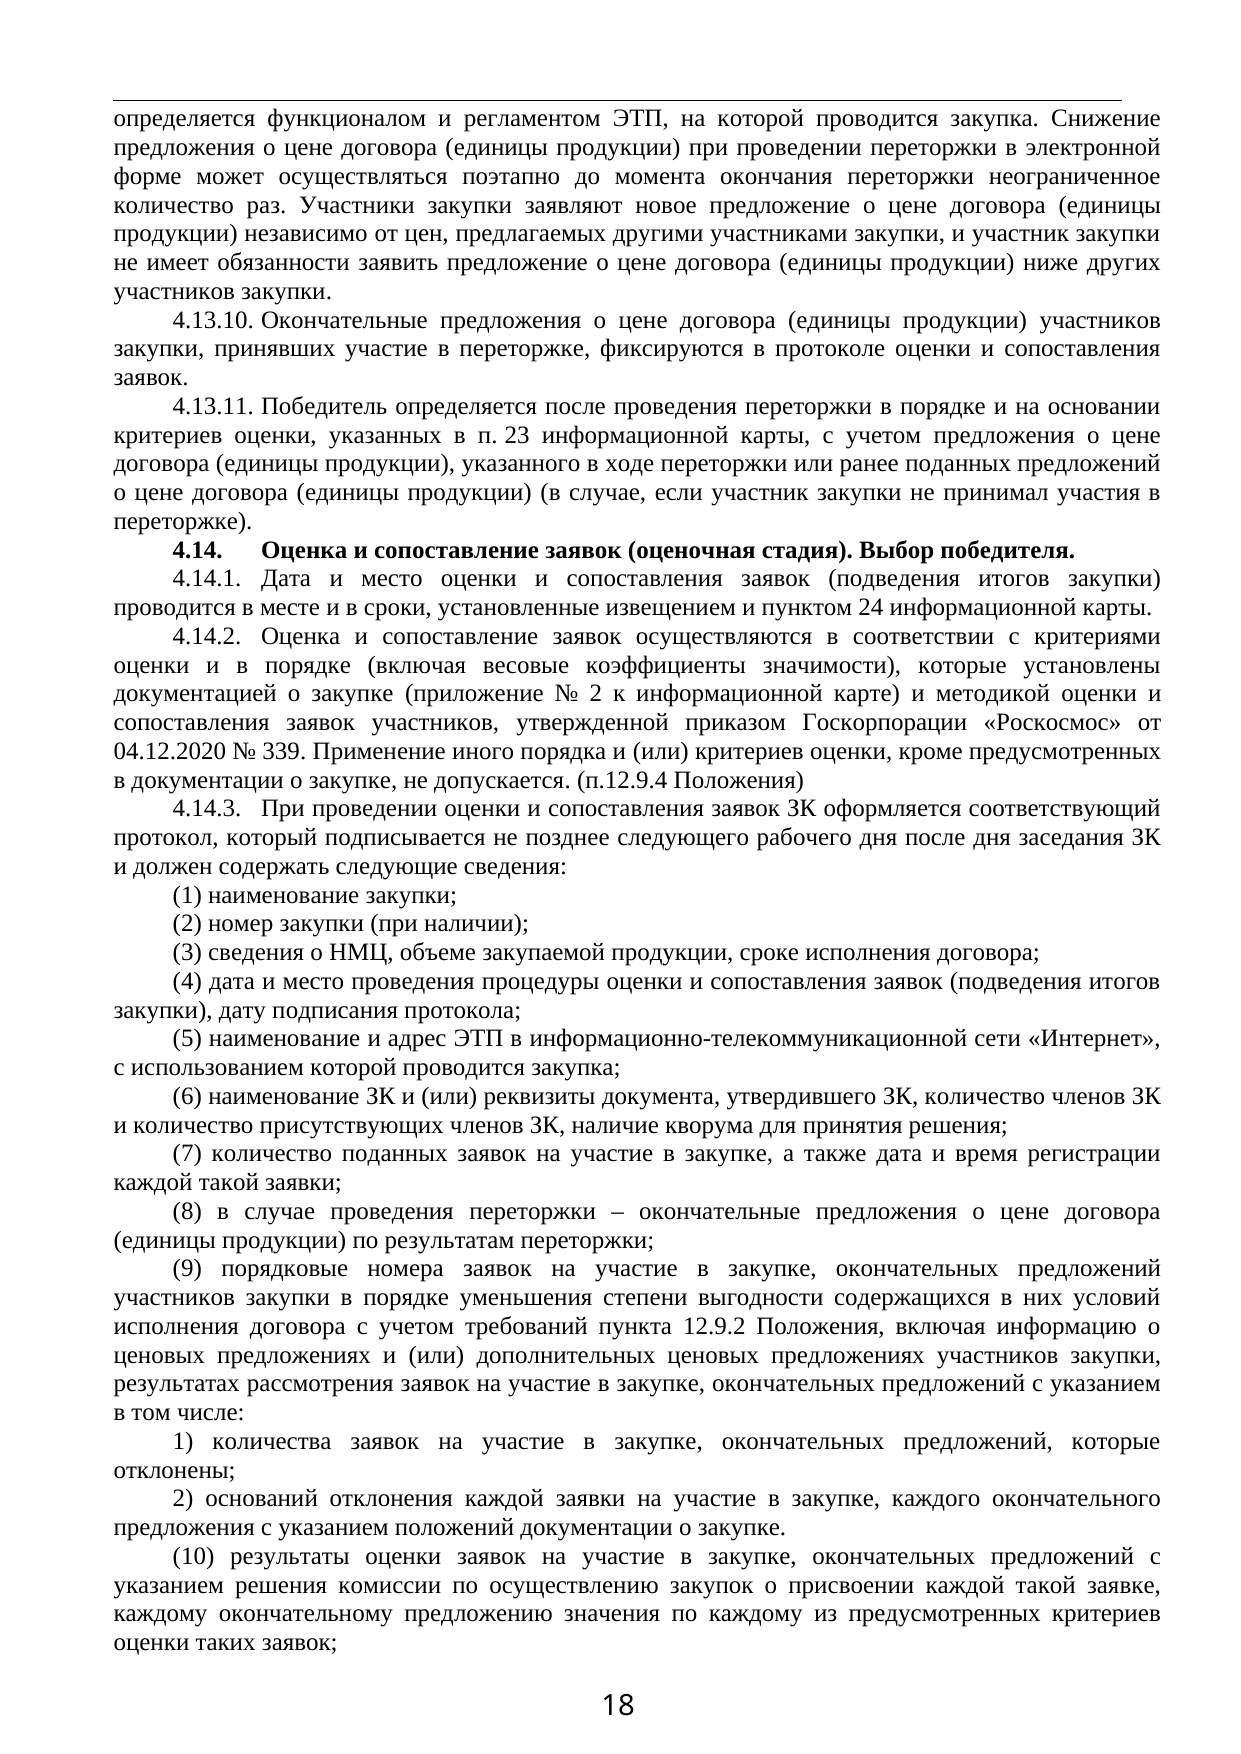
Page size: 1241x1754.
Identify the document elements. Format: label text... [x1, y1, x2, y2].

list (6) наименование ЗК и (или) реквизиты документа, утвердившего ЗК, количество членов ЗК и количество присутствующих членов ЗК, наличие кворума для принятия решения; [113, 1081, 1162, 1138]
list (4) дата и место проведения процедуры оценки и сопоставления заявок (подведения итогов закупки), дату подписания протокола; [113, 966, 1162, 1023]
list (8) в случае проведения переторжки – окончательные предложения о цене договора (единицы продукции) по результатам переторжки; [113, 1196, 1162, 1253]
list Окончательные предложения о цене договора (единицы продукции) участников закупки, принявших участие в переторжке, фиксируются в протоколе оценки и сопоставления заявок. [113, 305, 1162, 391]
list (3) сведения о НМЦ, объеме закупаемой продукции, сроке исполнения договора; [113, 937, 1162, 966]
list (9) порядковые номера заявок на участие в закупке, окончательных предложений участников закупки в порядке уменьшения степени выгодности содержащихся в них условий исполнения договора с учетом требований пункта 12.9.2 Положения, включая информацию о ценовых предложениях и (или) дополнительных ценовых предложениях участников закупки, результатах рассмотрения заявок на участие в закупке, окончательных предложений с указанием в том числе: [113, 1253, 1162, 1426]
list (7) количество поданных заявок на участие в закупке, а также дата и время регистрации каждой такой заявки; [113, 1138, 1162, 1196]
list Оценка и сопоставление заявок (оценочная стадия). Выбор победителя. [113, 535, 1162, 563]
list (10) результаты оценки заявок на участие в закупке, окончательных предложений с указанием решения комиссии по осуществлению закупок о присвоении каждой такой заявке, каждому окончательному предложению значения по каждому из предусмотренных критериев оценки таких заявок; [113, 1541, 1162, 1656]
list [113, 103, 1162, 305]
list (5) наименование и адрес ЭТП в информационно-телекоммуникационной сети «Интернет», с использованием которой проводится закупка; [113, 1023, 1162, 1081]
list (1) наименование закупки; [113, 880, 1162, 908]
list (2) номер закупки (при наличии); [113, 908, 1162, 937]
list Победитель определяется после проведения переторжки в порядке и на основании критериев оценки, указанных в п. 23 информационной карты, с учетом предложения о цене договора (единицы продукции), указанного в ходе переторжки или ранее поданных предложений о цене договора (единицы продукции) (в случае, если участник закупки не принимал участия в переторжке). [113, 391, 1162, 535]
list Оценка и сопоставление заявок осуществляются в соответствии с критериями оценки и в порядке (включая весовые коэффициенты значимости), которые установлены документацией о закупке (приложение № 2 к информационной карте) и методикой оценки и сопоставления заявок участников, утвержденной приказом Госкорпорации «Роскосмос» от 04.12.2020 № 339. Применение иного порядка и (или) критериев оценки, кроме предусмотренных в документации о закупке, не допускается. (п.12.9.4 Положения) [113, 621, 1162, 793]
list Дата и место оценки и сопоставления заявок (подведения итогов закупки) проводится в месте и в сроки, установленные извещением и пунктом 24 информационной карты. [113, 563, 1162, 621]
list 1) количества заявок на участие в закупке, окончательных предложений, которые отклонены; [113, 1426, 1162, 1483]
list 2) оснований отклонения каждой заявки на участие в закупке, каждого окончательного предложения с указанием положений документации о закупке. [113, 1483, 1162, 1541]
list При проведении оценки и сопоставления заявок ЗК оформляется соответствующий протокол, который подписывается не позднее следующего рабочего дня после дня заседания ЗК и должен содержать следующие сведения: [113, 793, 1162, 880]
